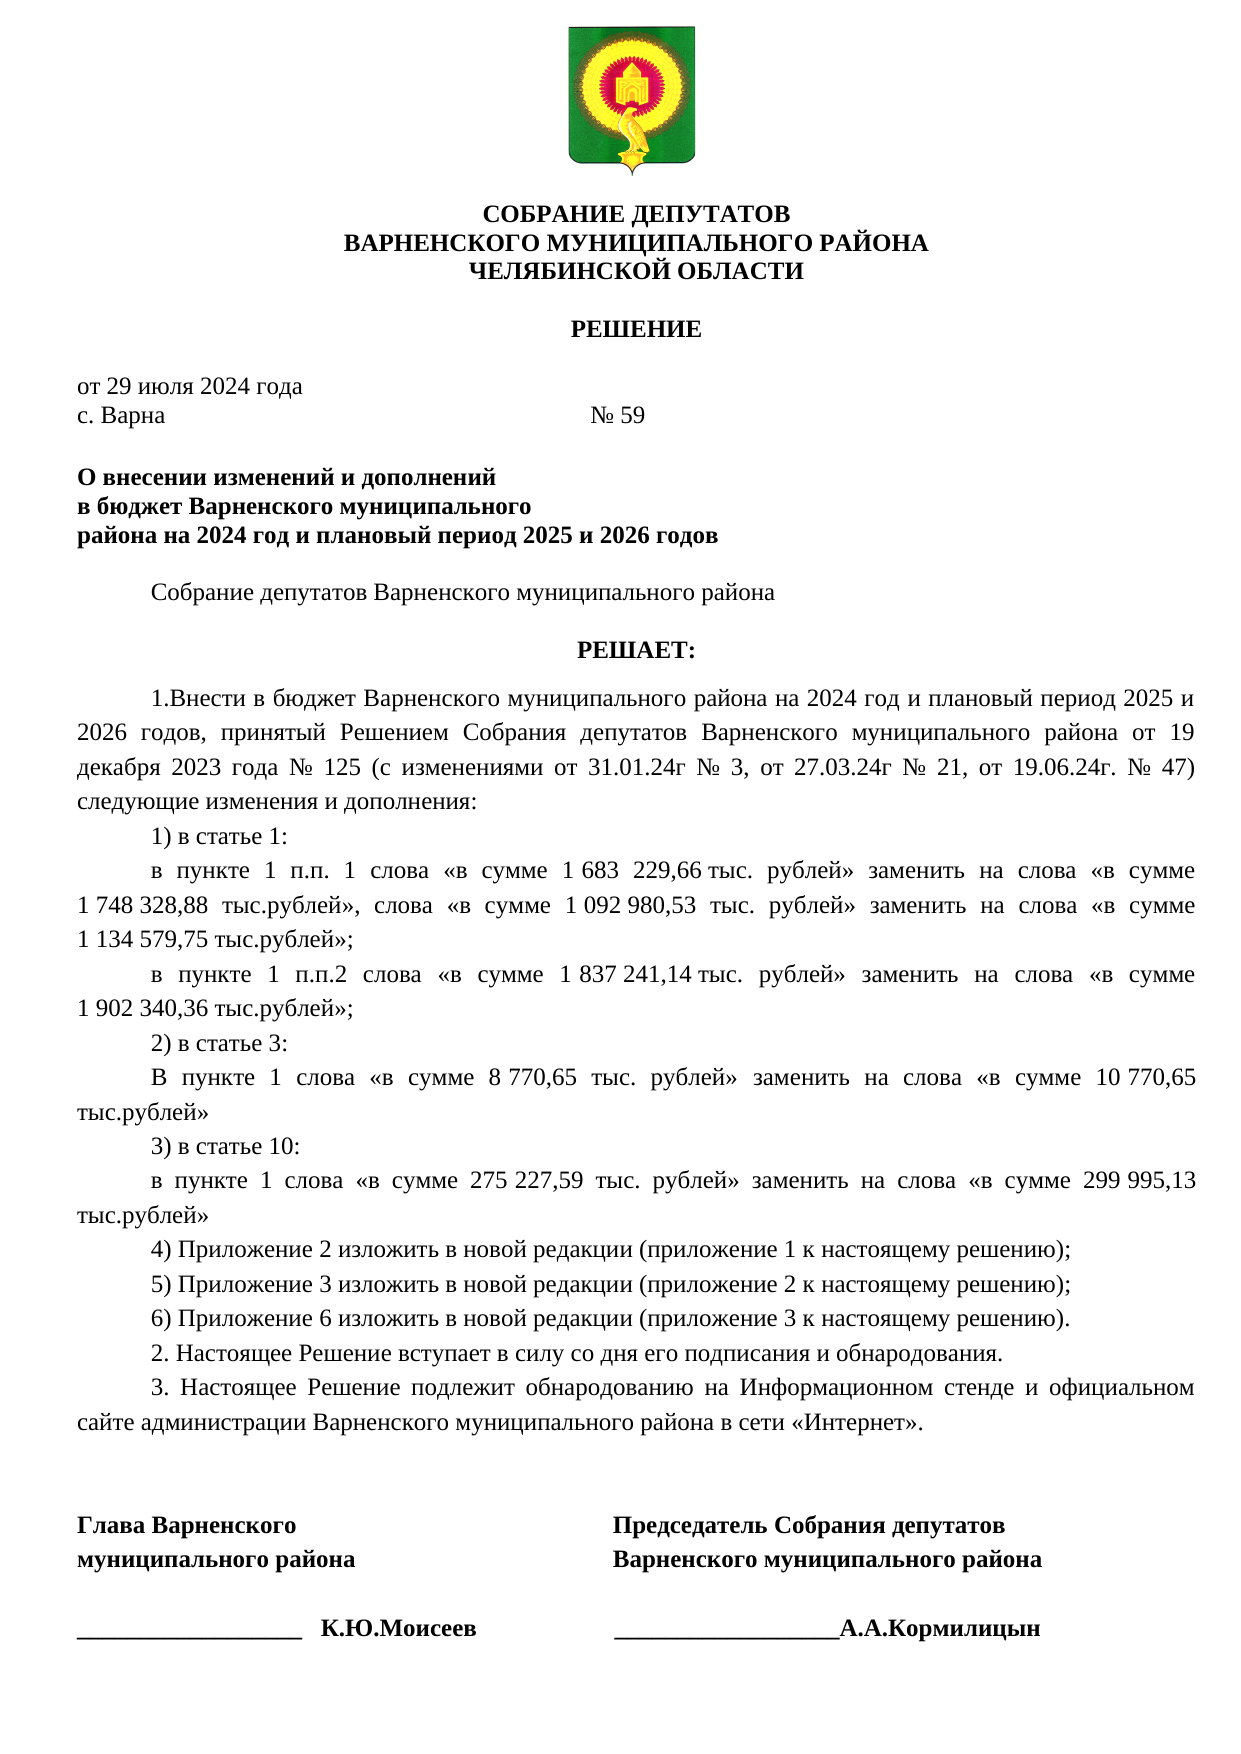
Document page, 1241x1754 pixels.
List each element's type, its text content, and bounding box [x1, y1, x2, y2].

title О внесении изменений и дополнений [77, 462, 1196, 491]
text 5) Приложение 3 изложить в новой редакции (приложение 2 к настоящему решению); [151, 1269, 1196, 1298]
text 1.Внести в бюджет Варненского муниципального района на 2024 год и плановый период 2025 и 2026 годов, принятый Решением Собрания депутатов Варненского муниципального района от 19 декабря 2023 года № 125 (с изменениями от 31.01.24г № 3, от 27.03.24г № 21, от 19.06.24г. № 47) следующие изменения и дополнения: [77, 683, 1196, 815]
text 2. Настоящее Решение вступает в силу со дня его подписания и обнародования. [77, 1338, 1196, 1367]
text __________________ К.Ю.Моисеев __________________А.А.Кормилицын [77, 1613, 1196, 1642]
text 2) в статье 3: [77, 1028, 1196, 1056]
title от 29 июля 2024 года [77, 371, 1196, 400]
text в пункте 1 п.п.2 слова «в сумме 1 837 241,14 тыс. рублей» заменить на слова «в сумме 1 902 340,36 тыс.рублей»; [77, 959, 1196, 1022]
text в пункте 1 слова «в сумме 275 227,59 тыс. рублей» заменить на слова «в сумме 299 995,13 тыс.рублей» [77, 1166, 1196, 1229]
text В пункте 1 слова «в сумме 8 770,65 тыс. рублей» заменить на слова «в сумме 10 770,65 тыс.рублей» [77, 1062, 1196, 1125]
title ВАРНЕНСКОГО МУНИЦИПАЛЬНОГО РАЙОНА [77, 228, 1196, 256]
title с. Варна № 59 [77, 400, 1196, 429]
text 1) в статье 1: [77, 821, 1196, 849]
text в пункте 1 п.п. 1 слова «в сумме 1 683 229,66 тыс. рублей» заменить на слова «в сумме 1 748 328,88 тыс.рублей», слова «в сумме 1 092 980,53 тыс. рублей» заменить на слова «в сумме 1 134 579,75 тыс.рублей»; [77, 855, 1196, 953]
title ЧЕЛЯБИНСКОЙ ОБЛАСТИ [77, 256, 1196, 285]
picture [568, 25, 696, 176]
text 3. Настоящее Решение подлежит обнародованию на Информационном стенде и официальном сайте администрации Варненского муниципального района в сети «Интернет». [77, 1372, 1196, 1436]
text 3) в статье 10: [77, 1131, 1196, 1160]
text 4) Приложение 2 изложить в новой редакции (приложение 1 к настоящему решению); [77, 1234, 1196, 1263]
text РЕШАЕТ: [77, 635, 1196, 664]
text Глава Варненского Председатель Собрания депутатов муниципального района Варненского муниципального района [77, 1510, 1196, 1573]
title в бюджет Варненского муниципального [77, 491, 1196, 520]
text Собрание депутатов Варненского муниципального района [77, 577, 1196, 606]
title района на 2024 год и плановый период 2025 и 2026 годов [77, 520, 1196, 549]
title СОБРАНИЕ ДЕПУТАТОВ [77, 199, 1196, 228]
title РЕШЕНИЕ [77, 314, 1196, 343]
text 6) Приложение 6 изложить в новой редакции (приложение 3 к настоящему решению). [77, 1303, 1196, 1332]
